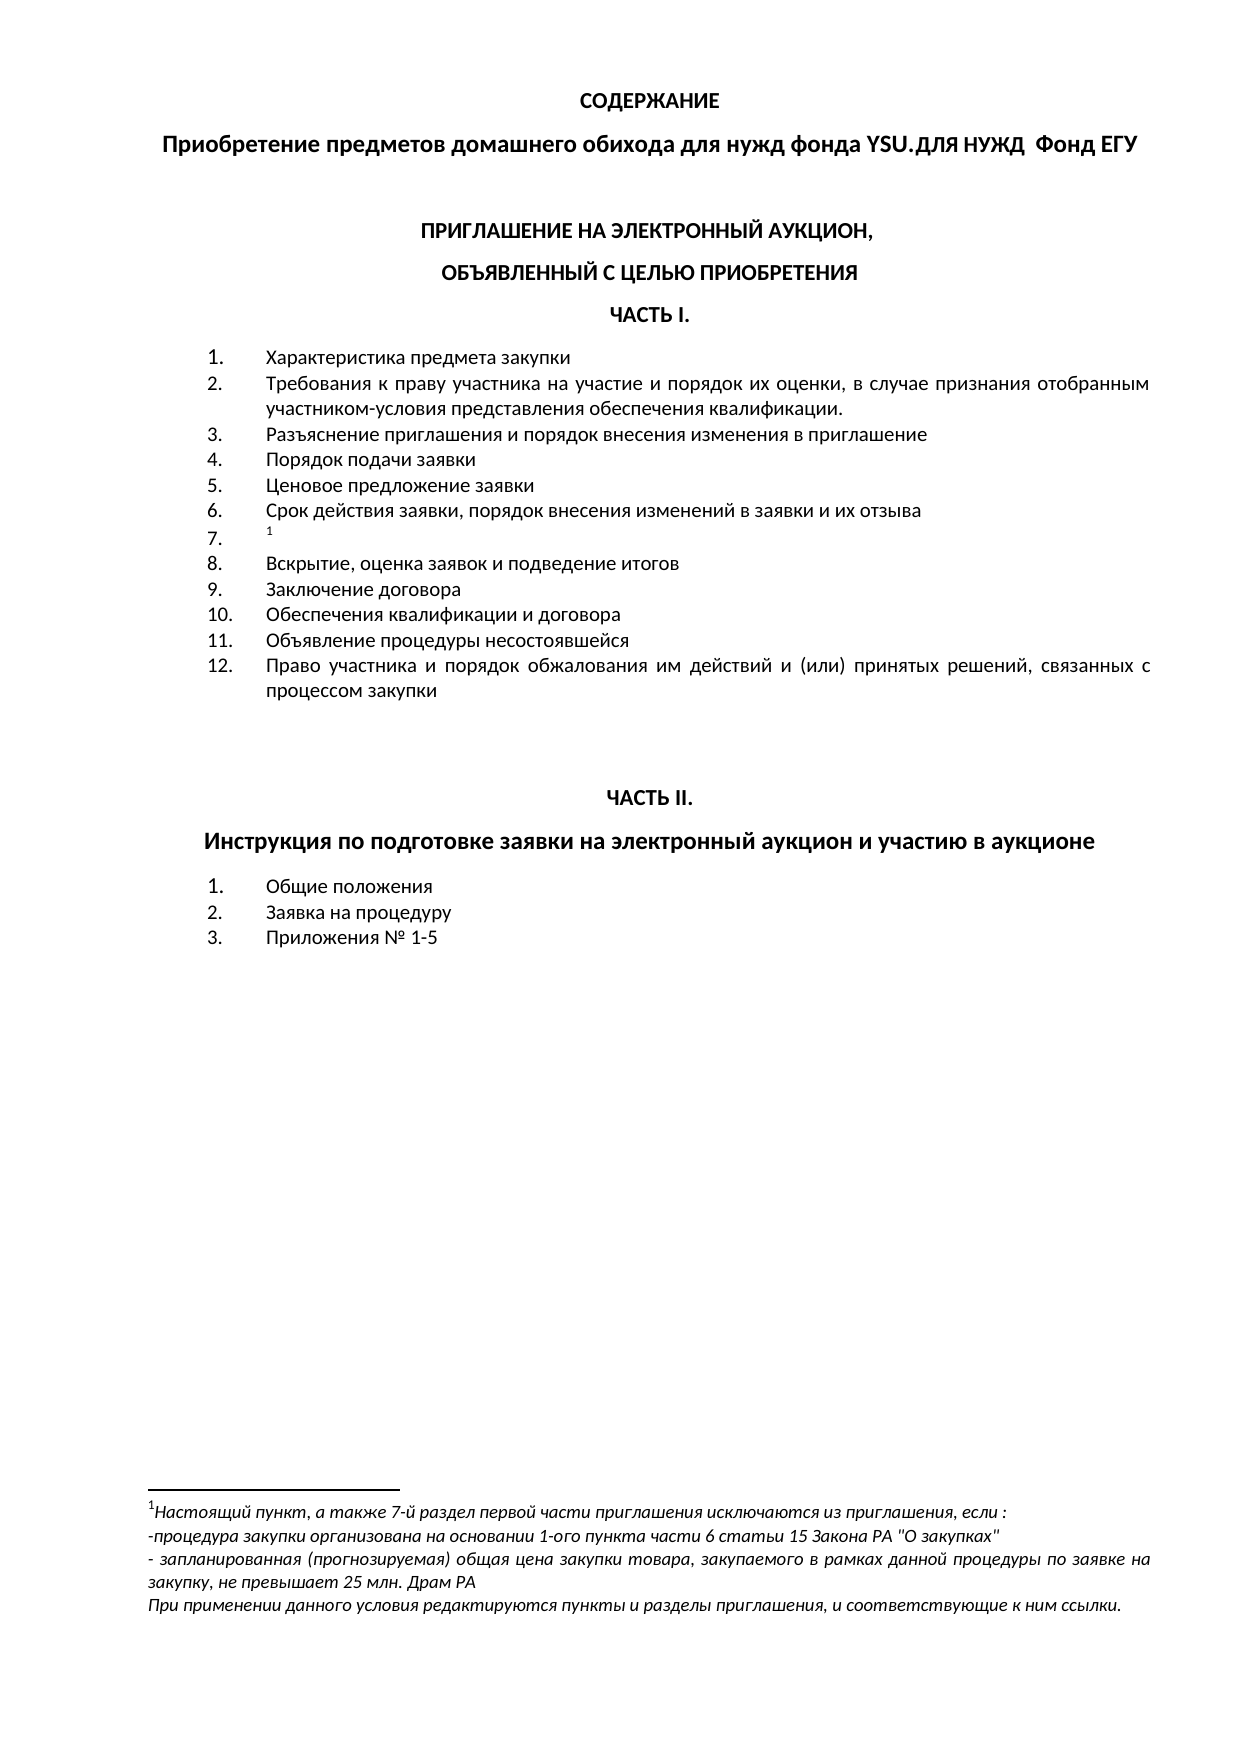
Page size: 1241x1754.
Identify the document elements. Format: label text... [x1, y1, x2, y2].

text 2. Требования к праву участника на участие и порядок их оценки, в случае признания отобранным участником-условия представления обеспечения квалификации. [207, 370, 1152, 421]
text СОДЕРЖАНИЕ [148, 86, 1152, 114]
text ЧАСТЬ II. [148, 783, 1152, 811]
text ЧАСТЬ I. [148, 300, 1152, 328]
text 3. Приложения № 1-5 [207, 924, 1152, 950]
text ПРИГЛАШЕНИЕ НА ЭЛЕКТРОННЫЙ АУКЦИОН, ОБЪЯВЛЕННЫЙ С ЦЕЛЬЮ ПРИОБРЕТЕНИЯ [148, 216, 1152, 286]
text 6. Срок действия заявки, порядок внесения изменений в заявки и их отзыва [207, 497, 1152, 523]
text 3. Разъяснение приглашения и порядок внесения изменения в приглашение [207, 421, 1152, 446]
text 1. Характеристика предмета закупки [207, 342, 1152, 370]
text 9. Заключение договора [207, 576, 1152, 601]
text 11. Объявление процедуры несостоявшейся [207, 627, 1152, 652]
text 8. Вскрытие, оценка заявок и подведение итогов [207, 551, 1152, 576]
text 5. Ценовое предложение заявки [207, 472, 1152, 497]
text 12. Право участника и порядок обжалования им действий и (или) принятых решений, связанных с процессом закупки [207, 652, 1152, 703]
text 1. Общие положения [207, 871, 1152, 899]
text Инструкция по подготовке заявки на электронный аукцион и участию в аукционе [148, 825, 1152, 856]
text Приобретение предметов домашнего обихода для нужд фонда YSU.ДЛЯ НУЖД Фонд ЕГУ [148, 128, 1152, 159]
text 7. [207, 523, 1152, 551]
text 10. Обеспечения квалификации и договора [207, 601, 1152, 627]
text 2. Заявка на процедуру [207, 899, 1152, 924]
text 4. Порядок подачи заявки [207, 446, 1152, 472]
